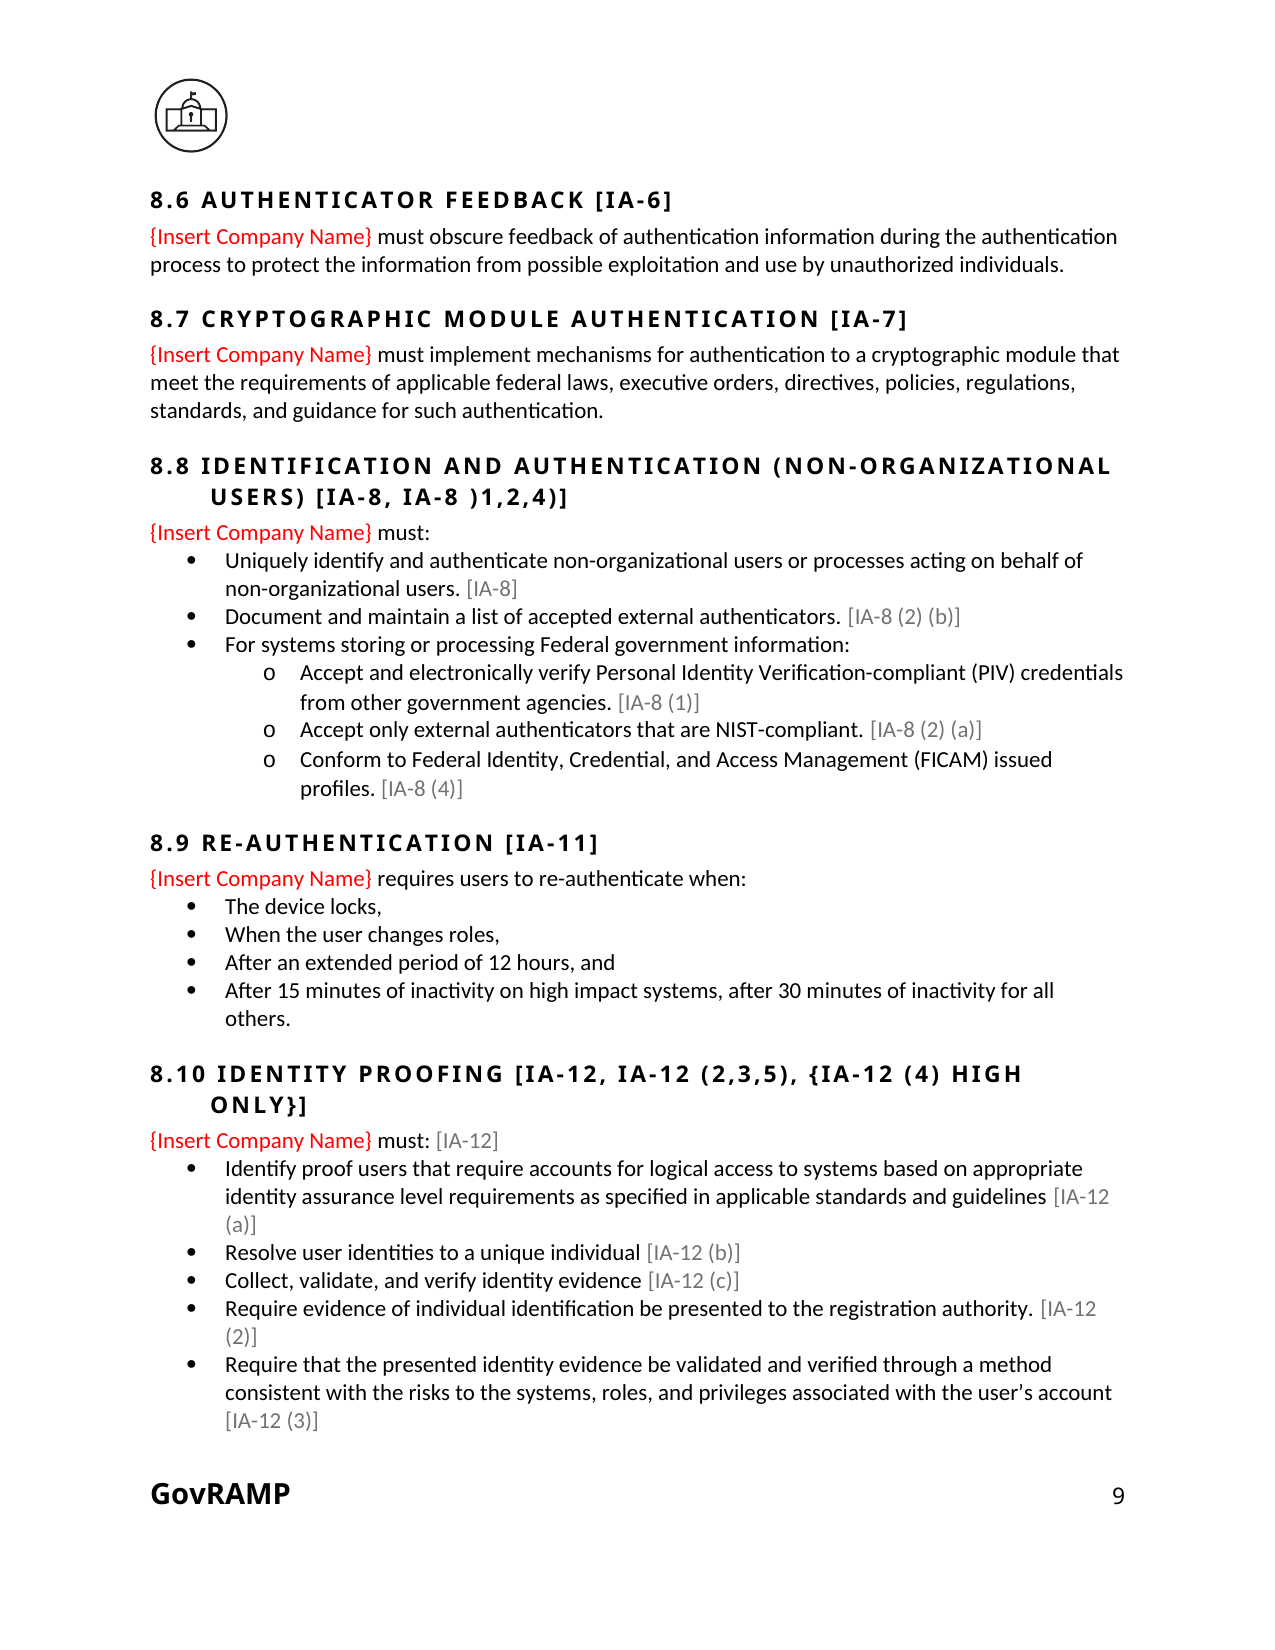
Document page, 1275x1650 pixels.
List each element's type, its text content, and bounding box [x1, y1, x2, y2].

text {Insert Company Name} must: [IA-12] [150, 1126, 1125, 1154]
text 8.6 Authenticator Feedback [IA-6] [150, 184, 1125, 216]
list Document and maintain a list of accepted external authenticators. [IA-8 (2) (b)] [187, 602, 1125, 630]
list When the user changes roles, [187, 921, 1125, 948]
text 8.10 Identity Proofing [IA-12, IA-12 (2,3,5), {IA-12 (4) High Only}] [150, 1058, 1125, 1120]
text 8.7 Cryptographic Module Authentication [IA-7] [150, 303, 1125, 334]
list Identify proof users that require accounts for logical access to systems based on appropriate identity assurance level requirements as specified in applicable standards and guidelines [IA-12 (a)] [187, 1154, 1125, 1238]
list Accept and electronically verify Personal Identity Verification-compliant (PIV) credentials from other government agencies. [IA-8 (1)] [262, 658, 1125, 716]
picture [150, 75, 232, 157]
list Collect, validate, and verify identity evidence [IA-12 (c)] [187, 1266, 1125, 1294]
text {Insert Company Name} requires users to re-authenticate when: [150, 864, 1125, 892]
list After an extended period of 12 hours, and [187, 948, 1125, 977]
text {Insert Company Name} must: [150, 518, 1125, 546]
list Require evidence of individual identification be presented to the registration authority. [IA-12 (2)] [187, 1294, 1125, 1351]
text 8.8 Identification and Authentication (Non-Organizational Users) [IA-8, IA-8 )1,2,4)] [150, 449, 1125, 512]
list Conform to Federal Identity, Credential, and Access Management (FICAM) issued profiles. [IA-8 (4)] [262, 745, 1125, 802]
list Resolve user identities to a unique individual [IA-12 (b)] [187, 1238, 1125, 1266]
text {Insert Company Name} must implement mechanisms for authentication to a cryptographic module that meet the requirements of applicable federal laws, executive orders, directives, policies, regulations, standards, and guidance for such authentication. [150, 341, 1125, 424]
list Uniquely identify and authenticate non-organizational users or processes acting on behalf of non-organizational users. [IA-8] [187, 546, 1125, 602]
text 8.9 Re-Authentication [IA-11] [150, 827, 1125, 858]
list Accept only external authenticators that are NIST-compliant. [IA-8 (2) (a)] [262, 716, 1125, 745]
list After 15 minutes of inactivity on high impact systems, after 30 minutes of inactivity for all others. [187, 977, 1125, 1033]
list Require that the presented identity evidence be validated and verified through a method consistent with the risks to the systems, roles, and privileges associated with the user’s account [IA-12 (3)] [187, 1351, 1125, 1434]
text {Insert Company Name} must obscure feedback of authentication information during the authentication process to protect the information from possible exploitation and use by unauthorized individuals. [150, 222, 1125, 278]
list For systems storing or processing Federal government information: [187, 630, 1125, 658]
list The device locks, [187, 892, 1125, 921]
